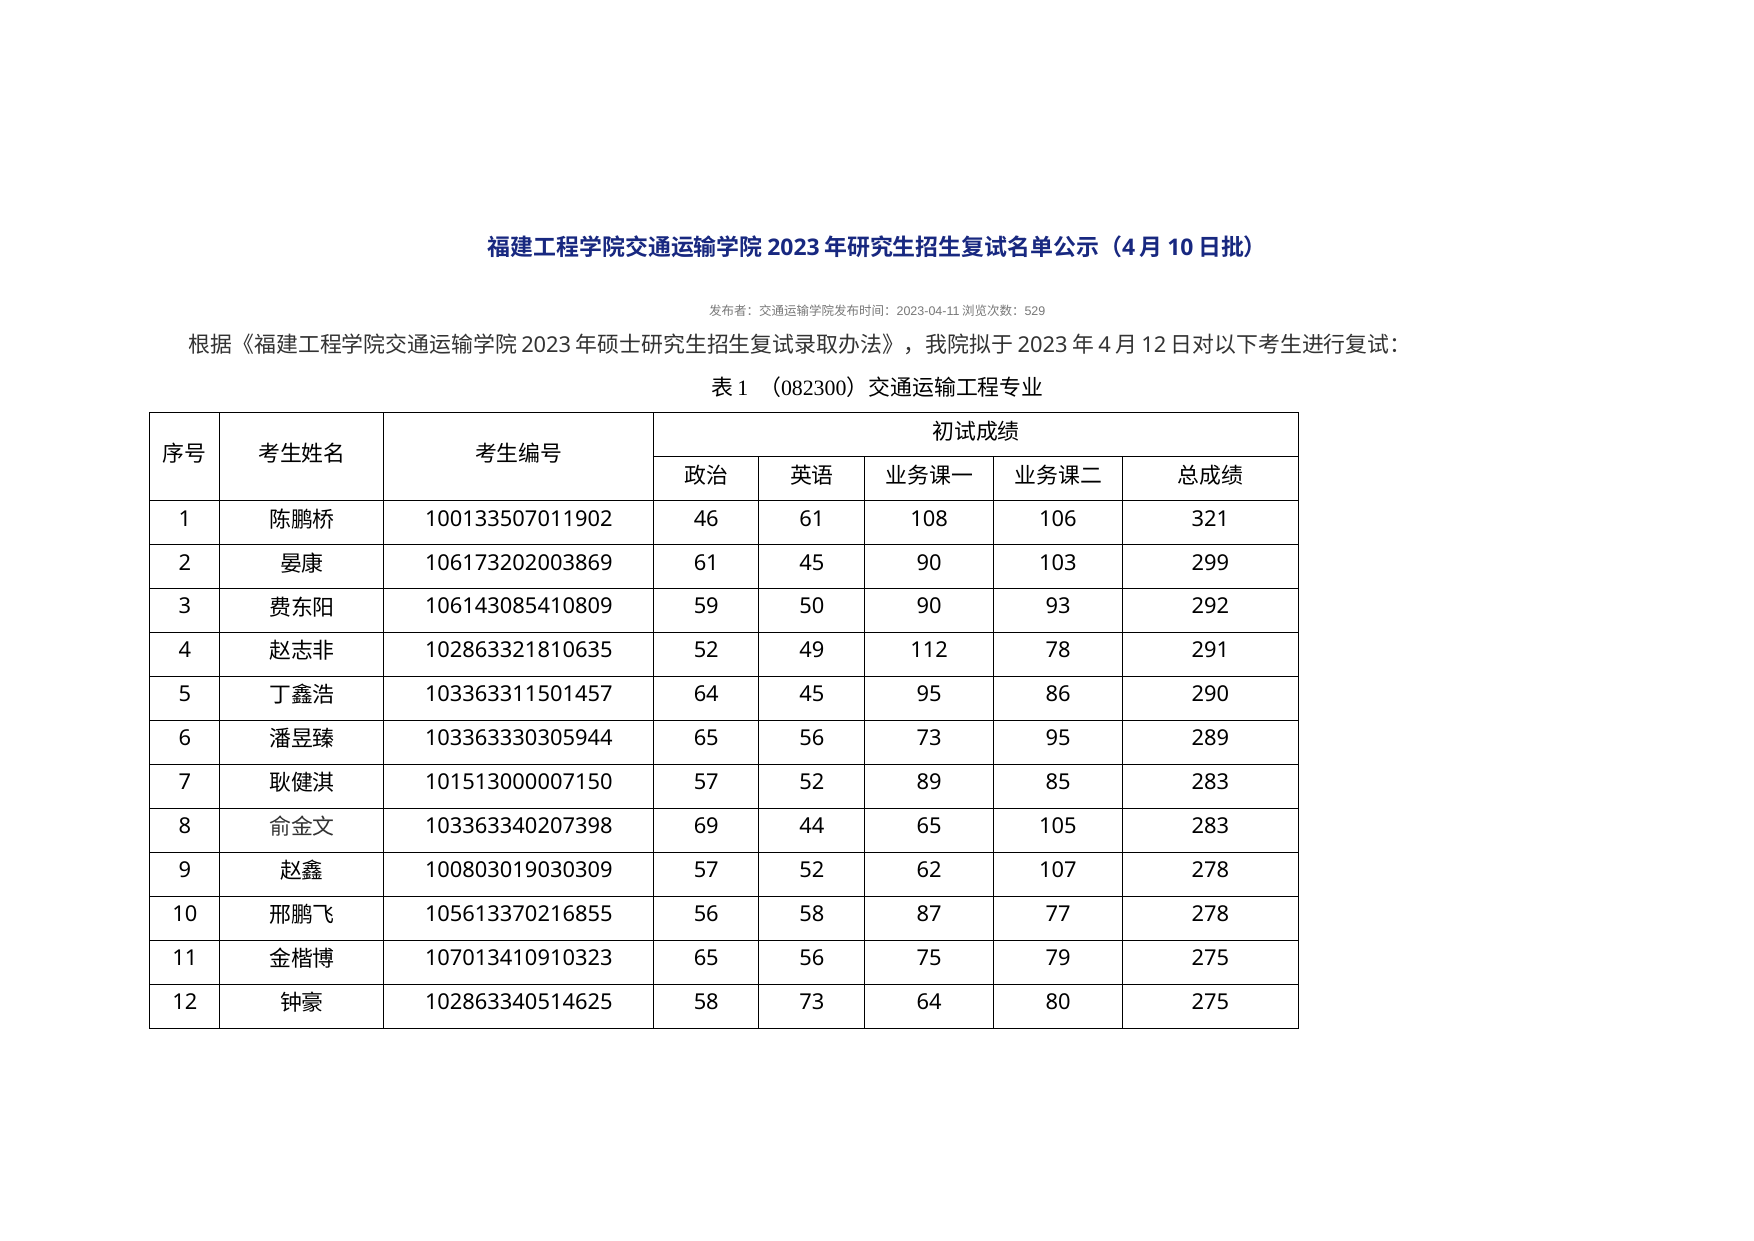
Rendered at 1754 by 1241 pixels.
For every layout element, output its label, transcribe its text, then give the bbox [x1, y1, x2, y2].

table_cell 278 [1123, 853, 1298, 896]
table_cell 52 [654, 633, 758, 676]
table_cell 3 [150, 589, 219, 632]
table_cell 费东阳 [220, 589, 383, 632]
table_header 考生编号 [384, 413, 653, 500]
table_cell 7 [150, 765, 219, 808]
table_cell 275 [1123, 985, 1298, 1028]
table_cell 65 [654, 721, 758, 764]
table_cell 8 [150, 809, 219, 852]
table_cell 100133507011902 [384, 501, 653, 544]
table_cell 2 [150, 545, 219, 588]
table_cell 46 [654, 501, 758, 544]
table_cell 陈鹏桥 [220, 501, 383, 544]
table_cell 78 [994, 633, 1122, 676]
table_cell 73 [759, 985, 864, 1028]
table_cell 79 [994, 941, 1122, 984]
table_cell 晏康 [220, 545, 383, 588]
table_cell 75 [865, 941, 993, 984]
table_cell 112 [865, 633, 993, 676]
table_cell 86 [994, 677, 1122, 720]
table_cell 90 [865, 589, 993, 632]
table_cell 11 [150, 941, 219, 984]
table_cell 45 [759, 677, 864, 720]
table_cell 80 [994, 985, 1122, 1028]
table_cell 9 [150, 853, 219, 896]
table_cell 英语 [759, 457, 864, 500]
subtitle 福建工程学院交通运输学院2023年研究生招生复试名单公示（4月10日批） [150, 213, 1604, 278]
table_cell 耿健淇 [220, 765, 383, 808]
table_cell 102863340514625 [384, 985, 653, 1028]
table_cell 283 [1123, 809, 1298, 852]
table_cell 65 [865, 809, 993, 852]
table_cell 潘昱臻 [220, 721, 383, 764]
table_cell 61 [759, 501, 864, 544]
table_cell 64 [865, 985, 993, 1028]
table_cell 77 [994, 897, 1122, 940]
table_cell 278 [1123, 897, 1298, 940]
table_cell 56 [759, 941, 864, 984]
table_cell 101513000007150 [384, 765, 653, 808]
table_cell 103363330305944 [384, 721, 653, 764]
table_cell 赵志非 [220, 633, 383, 676]
table_cell 103 [994, 545, 1122, 588]
table_cell 45 [759, 545, 864, 588]
table_cell 106143085410809 [384, 589, 653, 632]
table_cell 289 [1123, 721, 1298, 764]
table_cell 61 [654, 545, 758, 588]
table_cell 90 [865, 545, 993, 588]
table_cell 44 [759, 809, 864, 852]
table_cell 64 [654, 677, 758, 720]
table_cell 52 [759, 853, 864, 896]
table_cell 107013410910323 [384, 941, 653, 984]
table_cell 69 [654, 809, 758, 852]
table_cell 106 [994, 501, 1122, 544]
table_cell 58 [759, 897, 864, 940]
table_cell 政治 [654, 457, 758, 500]
table_cell 总成绩 [1123, 457, 1298, 500]
table_cell 292 [1123, 589, 1298, 632]
table_cell 105613370216855 [384, 897, 653, 940]
table_cell 89 [865, 765, 993, 808]
text 表1 （082300）交通运输工程专业 [150, 369, 1604, 402]
table_cell 283 [1123, 765, 1298, 808]
table_cell 56 [759, 721, 864, 764]
table_cell 291 [1123, 633, 1298, 676]
table_header 序号 [150, 413, 219, 500]
table_header 初试成绩 [654, 413, 1298, 456]
table_cell 俞金文 [220, 809, 383, 852]
table_cell 275 [1123, 941, 1298, 984]
text 根据《福建工程学院交通运输学院2023年硕士研究生招生复试录取办法》，我院拟于2023年4月12日对以下考生进行复试： [150, 326, 1604, 359]
table_cell 56 [654, 897, 758, 940]
table_cell 12 [150, 985, 219, 1028]
table_cell 业务课一 [865, 457, 993, 500]
table_cell 95 [865, 677, 993, 720]
table_cell 102863321810635 [384, 633, 653, 676]
table_cell 1 [150, 501, 219, 544]
table_header 考生姓名 [220, 413, 383, 500]
table_cell 105 [994, 809, 1122, 852]
table_cell 52 [759, 765, 864, 808]
table_cell 58 [654, 985, 758, 1028]
table_cell 85 [994, 765, 1122, 808]
table_cell 73 [865, 721, 993, 764]
table_cell 87 [865, 897, 993, 940]
table_cell 10 [150, 897, 219, 940]
table_cell 5 [150, 677, 219, 720]
table_cell 57 [654, 765, 758, 808]
table_cell 321 [1123, 501, 1298, 544]
table_cell 299 [1123, 545, 1298, 588]
table_cell 钟豪 [220, 985, 383, 1028]
table_cell 6 [150, 721, 219, 764]
table_cell 赵鑫 [220, 853, 383, 896]
table_cell 103363340207398 [384, 809, 653, 852]
table_cell 100803019030309 [384, 853, 653, 896]
table_cell 业务课二 [994, 457, 1122, 500]
table_cell 4 [150, 633, 219, 676]
table_cell 50 [759, 589, 864, 632]
table_cell 106173202003869 [384, 545, 653, 588]
table_cell 108 [865, 501, 993, 544]
table_cell 62 [865, 853, 993, 896]
table_cell 邢鹏飞 [220, 897, 383, 940]
table_cell 107 [994, 853, 1122, 896]
table_cell 93 [994, 589, 1122, 632]
table_cell 95 [994, 721, 1122, 764]
table_cell 57 [654, 853, 758, 896]
table_cell 丁鑫浩 [220, 677, 383, 720]
table_cell 65 [654, 941, 758, 984]
table_cell 290 [1123, 677, 1298, 720]
table_cell 59 [654, 589, 758, 632]
table_cell 金楷博 [220, 941, 383, 984]
table_cell 49 [759, 633, 864, 676]
table_cell 103363311501457 [384, 677, 653, 720]
text 发布者：交通运输学院发布时间：2023-04-11浏览次数：529 [150, 294, 1604, 326]
